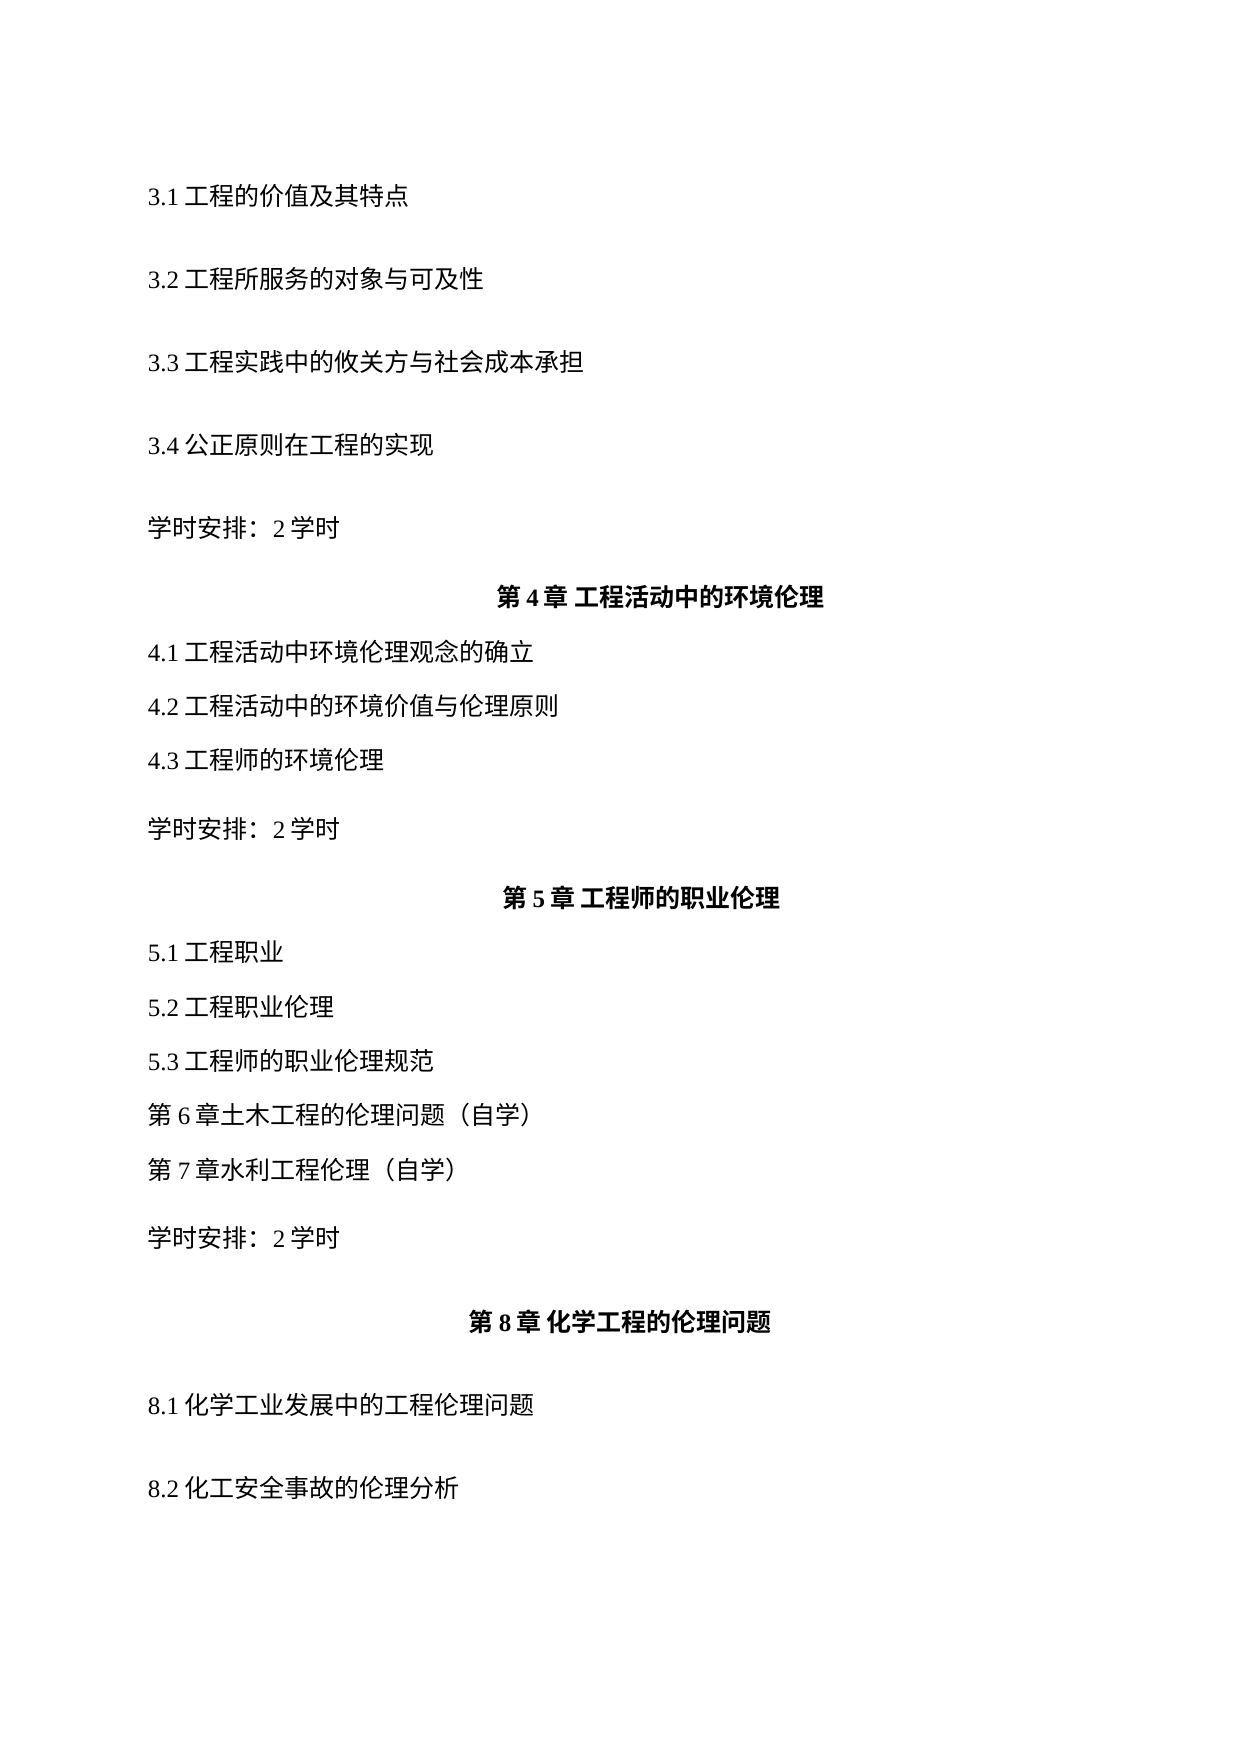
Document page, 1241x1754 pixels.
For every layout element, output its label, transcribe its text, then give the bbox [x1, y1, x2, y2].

text 第6章土木工程的伦理问题（自学） [148, 1096, 1092, 1132]
text 3.4公正原则在工程的实现 [148, 411, 1092, 476]
text 4.2工程活动中的环境价值与伦理原则 [148, 686, 1092, 723]
text 3.3工程实践中的攸关方与社会成本承担 [148, 328, 1092, 393]
text 学时安排：2学时 [148, 795, 1092, 860]
text 3.2工程所服务的对象与可及性 [148, 245, 1092, 310]
text 第8章 化学工程的伦理问题 [148, 1288, 1092, 1353]
text 8.1化学工业发展中的工程伦理问题 [148, 1371, 1092, 1436]
text 第4章 工程活动中的环境伦理 [148, 578, 1092, 614]
text 第7章水利工程伦理（自学） [148, 1150, 1092, 1186]
text 5.3工程师的职业伦理规范 [148, 1041, 1092, 1078]
text 5.2工程职业伦理 [148, 987, 1092, 1023]
text 8.2化工安全事故的伦理分析 [148, 1454, 1092, 1519]
text 4.1工程活动中环境伦理观念的确立 [148, 632, 1092, 668]
text 3.1工程的价值及其特点 [148, 162, 1092, 227]
text 第5章 工程师的职业伦理 [148, 878, 1092, 914]
text 学时安排：2学时 [148, 1204, 1092, 1269]
text 4.3工程师的环境伦理 [148, 741, 1092, 777]
text 5.1工程职业 [148, 933, 1092, 969]
text 学时安排：2学时 [148, 494, 1092, 559]
